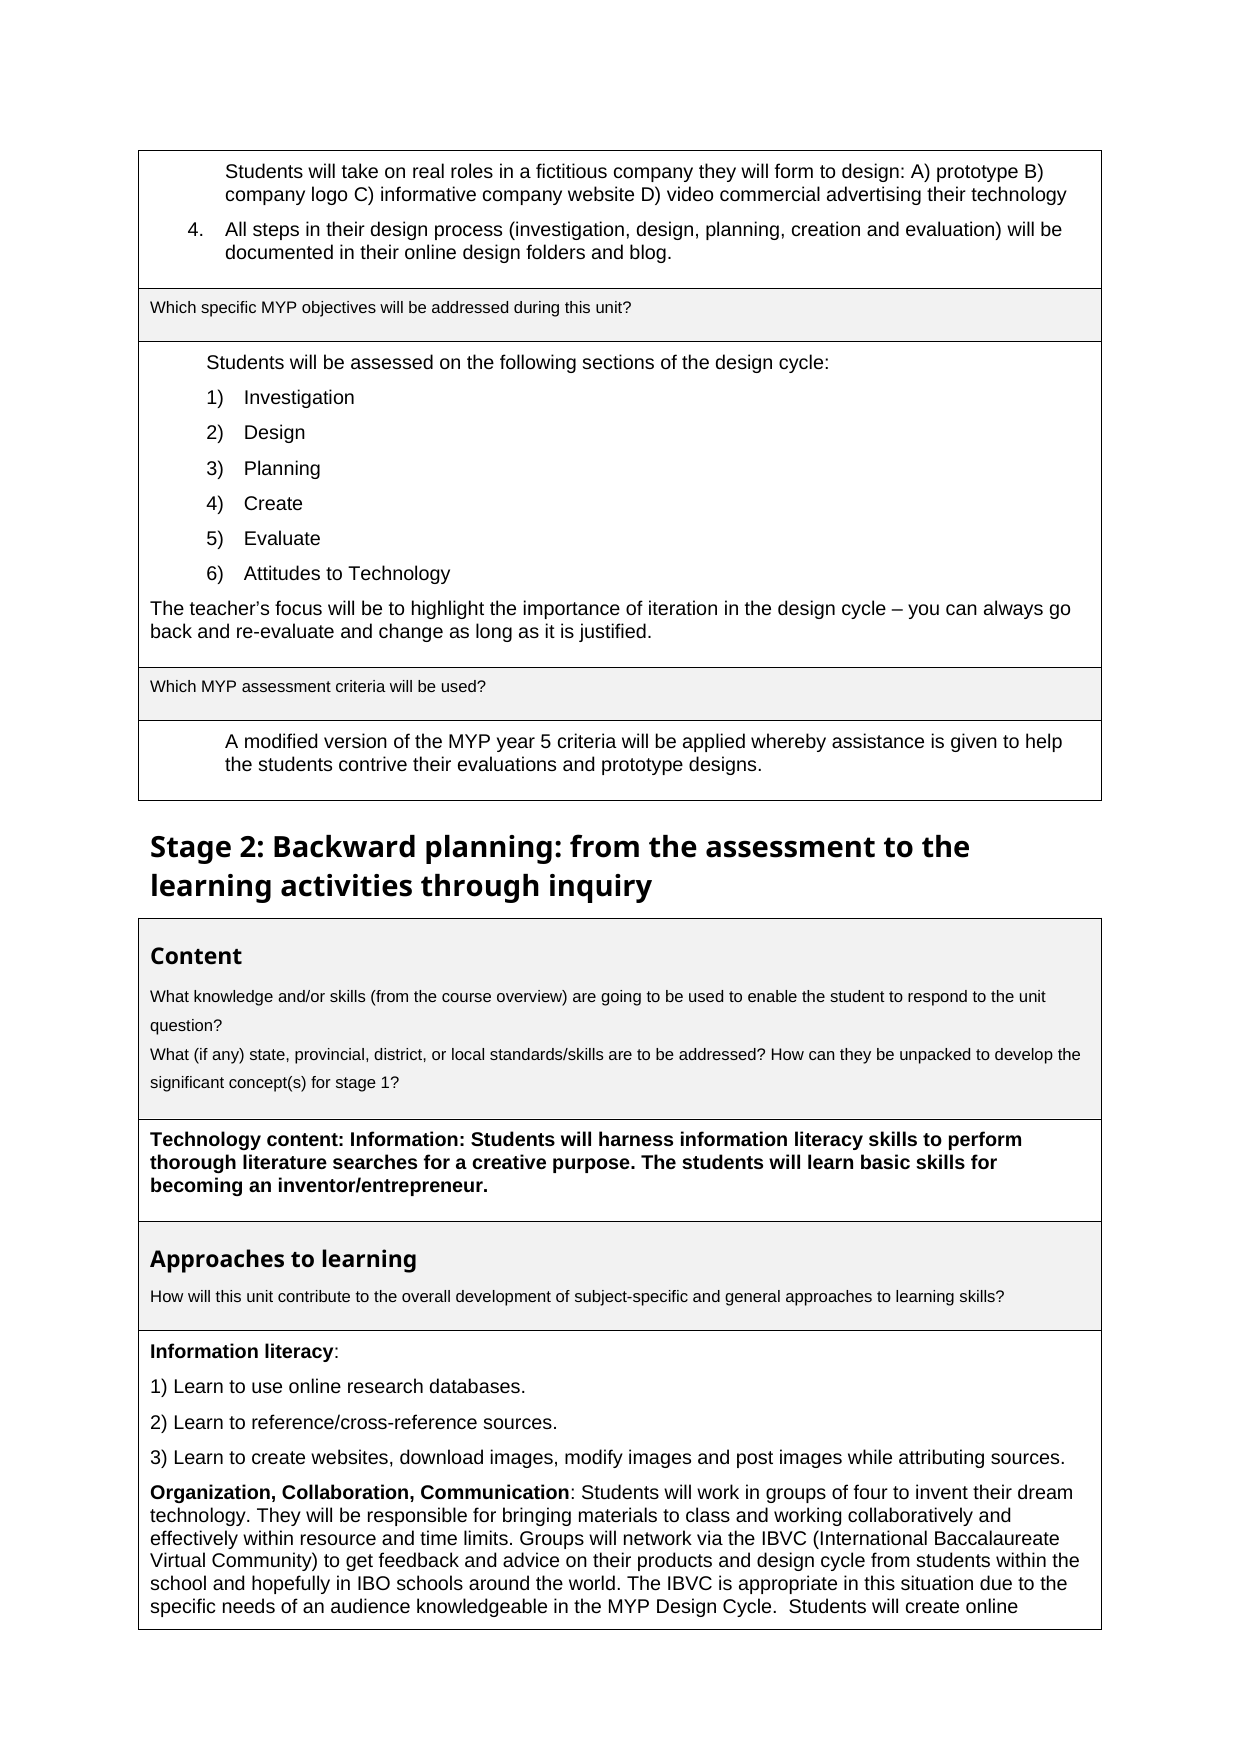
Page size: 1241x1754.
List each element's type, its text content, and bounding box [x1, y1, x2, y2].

table_cell Technology content: Information: Students will harness information literacy skills to perform thorough literature searches for a creative purpose. The students will learn basic skills for becoming an inventor/entrepreneur. [139, 1120, 1101, 1221]
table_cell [139, 1331, 1101, 1629]
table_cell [139, 151, 1101, 287]
subtitle Stage 2: Backward planning: from the assessment to the learning activities through inquiry [150, 826, 1090, 905]
table_cell Which specific MYP objectives will be addressed during this unit? [139, 289, 1101, 341]
table_cell A modified version of the MYP year 5 criteria will be applied whereby assistance is given to help the students contrive their evaluations and prototype designs. [139, 721, 1101, 800]
table_cell Approaches to learning How will this unit contribute to the overall development of subject-specific and general approaches to learning skills? [139, 1222, 1101, 1330]
table_header Content What knowledge and/or skills (from the course overview) are going to be used to enable the student to respond to the unit question? What (if any) state, provincial, district, or local standards/skills are to be addressed? How can they be unpacked to develop the significant concept(s) for stage 1? [139, 919, 1101, 1118]
table_cell Which MYP assessment criteria will be used? [139, 668, 1101, 720]
table_cell Students will be assessed on the following sections of the design cycle: Investigation Design Planning Create Evaluate Attitudes to Technology The teacher’s focus will be to highlight the importance of iteration in the design cycle – you can always go back and re-evaluate and change as long as it is justified. [139, 342, 1101, 667]
